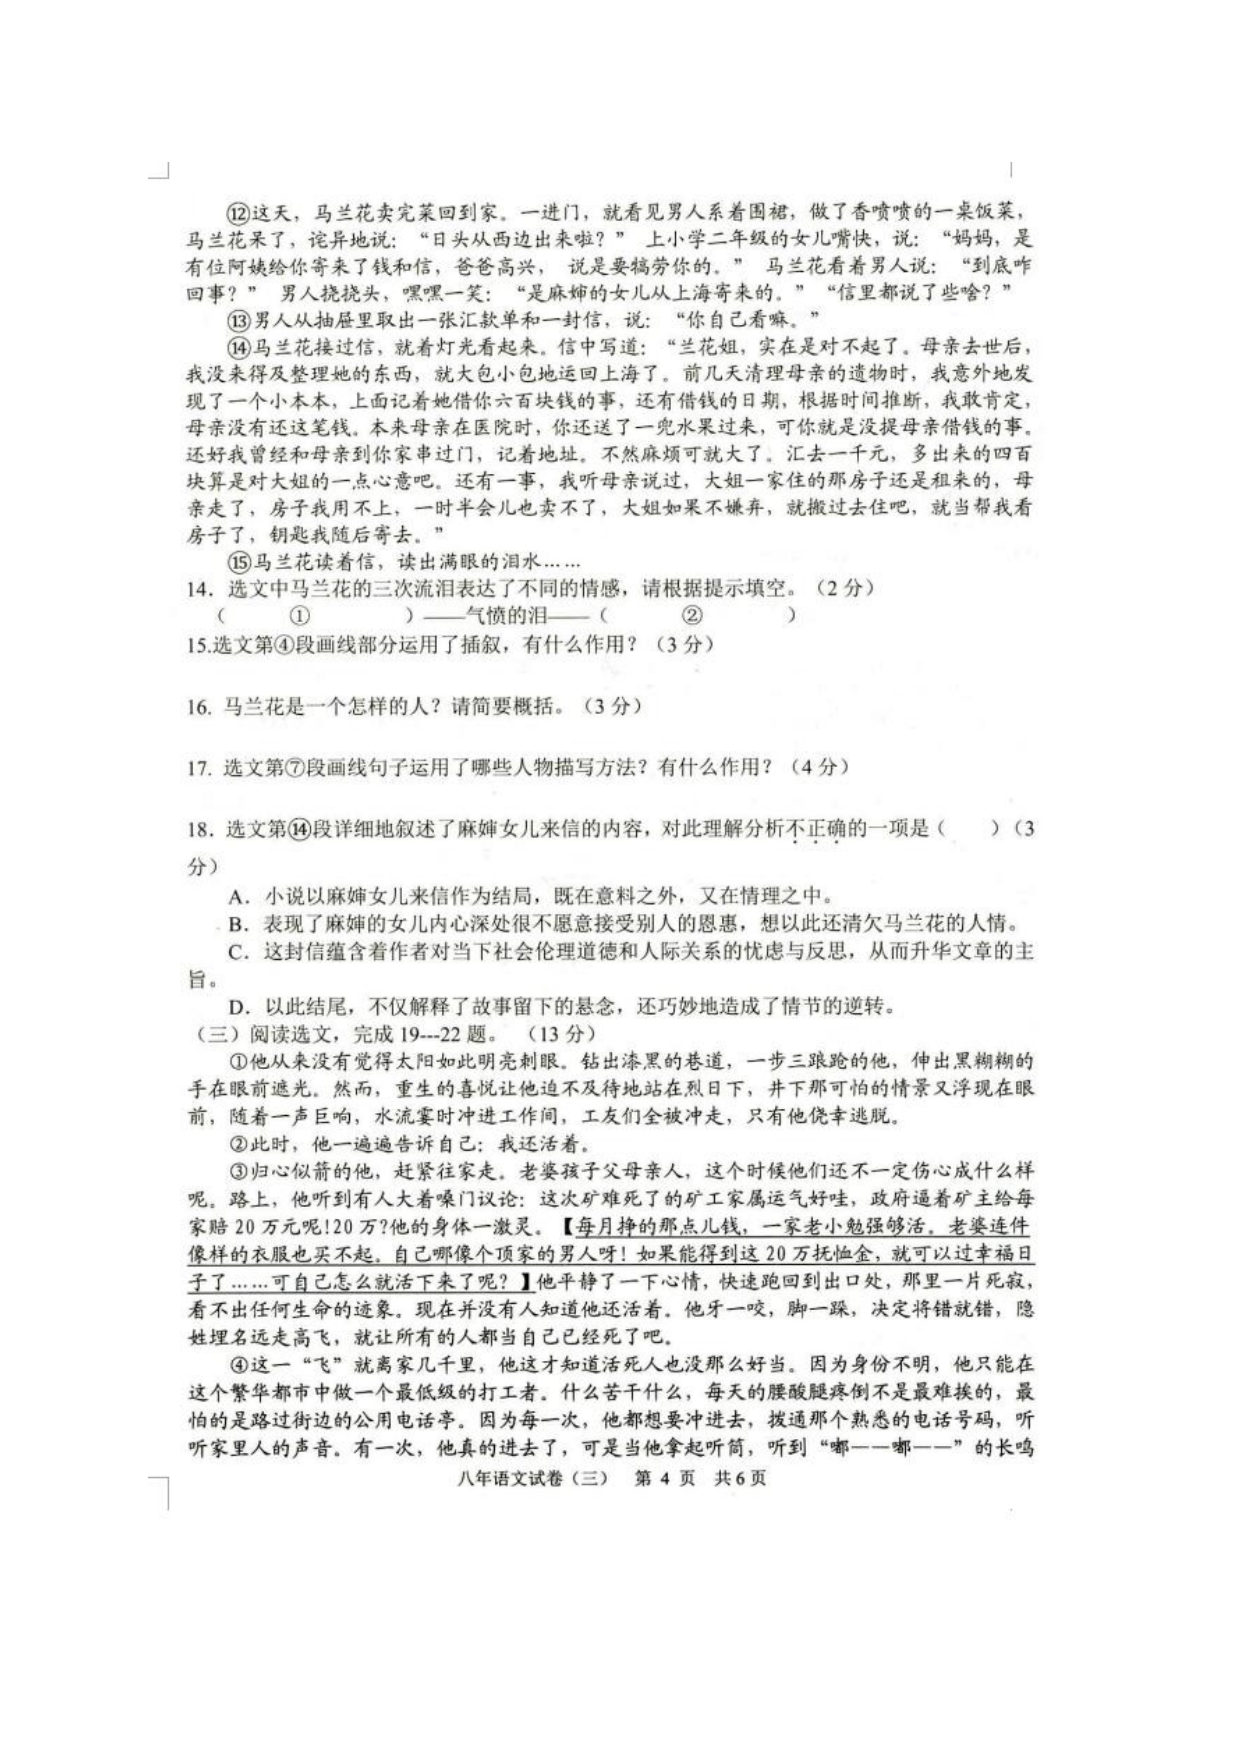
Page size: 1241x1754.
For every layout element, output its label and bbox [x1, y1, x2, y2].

picture [147, 162, 1093, 1523]
